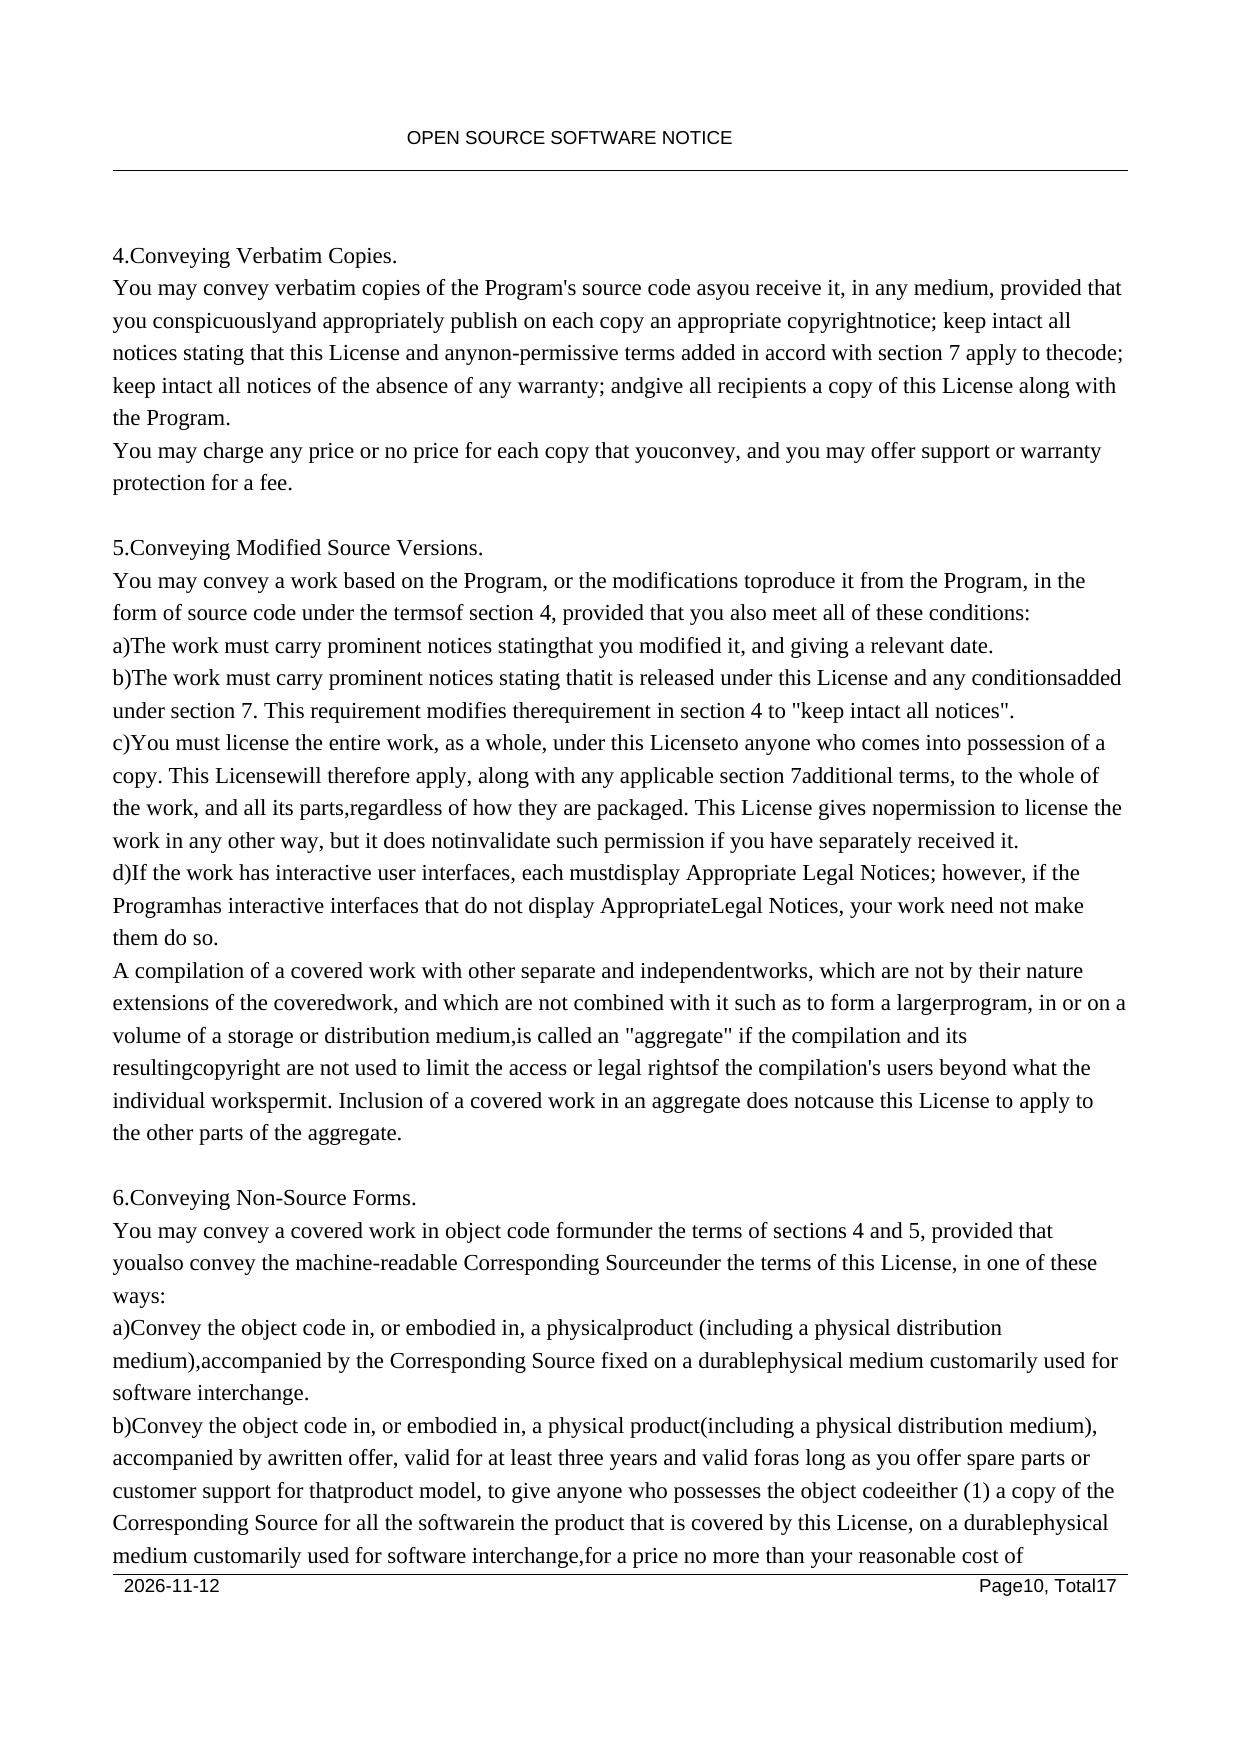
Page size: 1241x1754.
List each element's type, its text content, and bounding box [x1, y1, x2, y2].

text You may convey a work based on the Program, or the modifications toproduce it from the Program, in the form of source code under the termsof section 4, provided that you also meet all of these conditions: [112, 564, 1128, 629]
text b)The work must carry prominent notices stating thatit is released under this License and any conditionsadded under section 7. This requirement modifies therequirement in section 4 to "keep intact all notices". [112, 661, 1128, 726]
text a)The work must carry prominent notices statingthat you modified it, and giving a relevant date. [112, 629, 1128, 661]
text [112, 1409, 1128, 1571]
text d)If the work has interactive user interfaces, each mustdisplay Appropriate Legal Notices; however, if the Programhas interactive interfaces that do not display AppropriateLegal Notices, your work need not make them do so. [112, 856, 1128, 954]
text c)You must license the entire work, as a whole, under this Licenseto anyone who comes into possession of a copy. This Licensewill therefore apply, along with any applicable section 7additional terms, to the whole of the work, and all its parts,regardless of how they are packaged. This License gives nopermission to license the work in any other way, but it does notinvalidate such permission if you have separately received it. [112, 726, 1128, 856]
text 4.Conveying Verbatim Copies. [112, 239, 1128, 271]
text You may convey a covered work in object code formunder the terms of sections 4 and 5, provided that youalso convey the machine-readable Corresponding Sourceunder the terms of this License, in one of these ways: [112, 1214, 1128, 1311]
text 5.Conveying Modified Source Versions. [112, 531, 1128, 564]
text You may charge any price or no price for each copy that youconvey, and you may offer support or warranty protection for a fee. [112, 434, 1128, 499]
text You may convey verbatim copies of the Program's source code asyou receive it, in any medium, provided that you conspicuouslyand appropriately publish on each copy an appropriate copyrightnotice; keep intact all notices stating that this License and anynon-permissive terms added in accord with section 7 apply to thecode; keep intact all notices of the absence of any warranty; andgive all recipients a copy of this License along with the Program. [112, 271, 1128, 434]
text A compilation of a covered work with other separate and independentworks, which are not by their nature extensions of the coveredwork, and which are not combined with it such as to form a largerprogram, in or on a volume of a storage or distribution medium,is called an "aggregate" if the compilation and its resultingcopyright are not used to limit the access or legal rightsof the compilation's users beyond what the individual workspermit. Inclusion of a covered work in an aggregate does notcause this License to apply to the other parts of the aggregate. [112, 954, 1128, 1149]
text a)Convey the object code in, or embodied in, a physicalproduct (including a physical distribution medium),accompanied by the Corresponding Source fixed on a durablephysical medium customarily used for software interchange. [112, 1311, 1128, 1409]
text 6.Conveying Non-Source Forms. [112, 1181, 1128, 1214]
